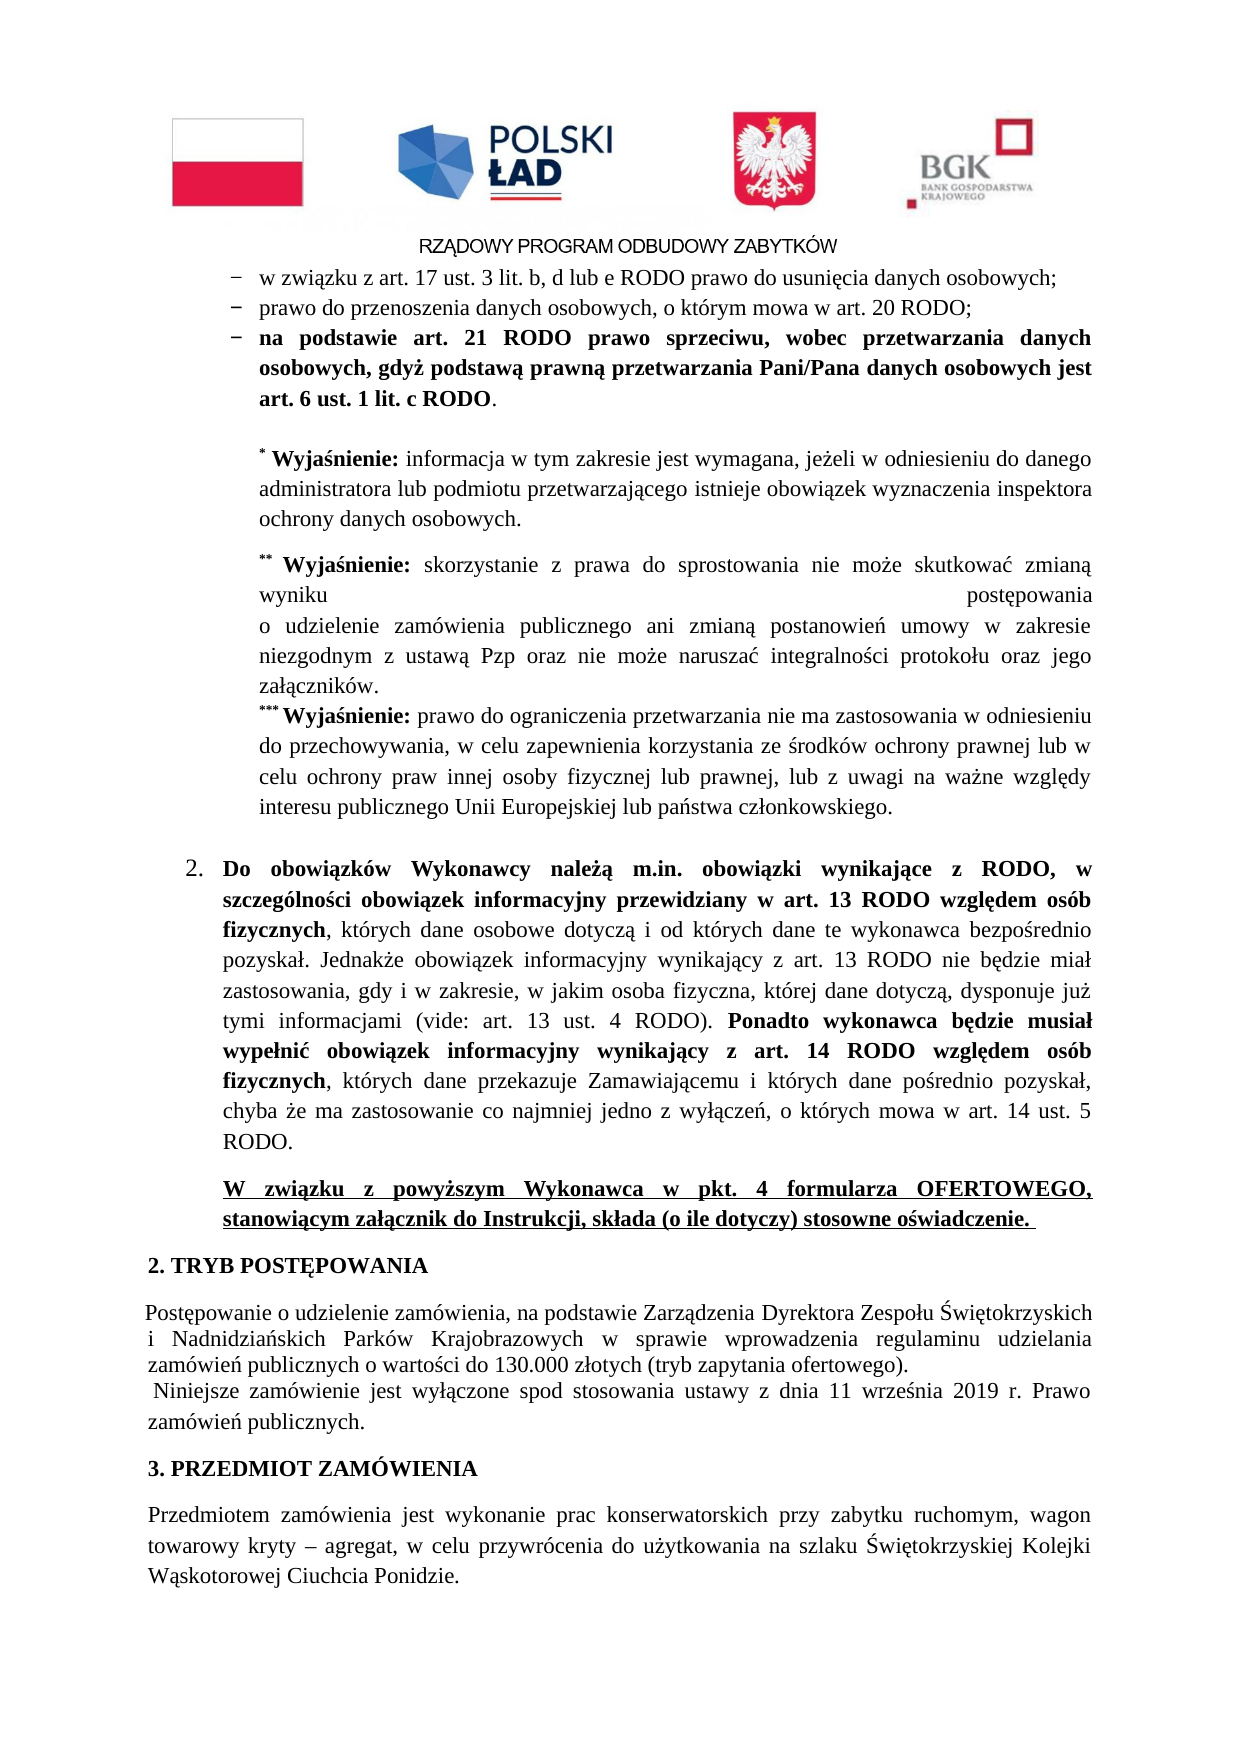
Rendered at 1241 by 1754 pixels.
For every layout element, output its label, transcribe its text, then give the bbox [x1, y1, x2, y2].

text * Wyjaśnienie: informacja w tym zakresie jest wymagana, jeżeli w odniesieniu do danego administratora lub podmiotu przetwarzającego istnieje obowiązek wyznaczenia inspektora ochrony danych osobowych. [259, 445, 1093, 532]
list prawo do przenoszenia danych osobowych, o którym mowa w art. 20 RODO; [229, 294, 1093, 320]
text 3. PRZEDMIOT ZAMÓWIENIA [148, 1455, 1093, 1481]
list Do obowiązków Wykonawcy należą m.in. obowiązki wynikające z RODO, w szczególności obowiązek informacyjny przewidziany w art. 13 RODO względem osób fizycznych, których dane osobowe dotyczą i od których dane te wykonawca bezpośrednio pozyskał. Jednakże obowiązek informacyjny wynikający z art. 13 RODO nie będzie miał zastosowania, gdy i w zakresie, w jakim osoba fizyczna, której dane dotyczą, dysponuje już tymi informacjami (vide: art. 13 ust. 4 RODO). Ponadto wykonawca będzie musiał wypełnić obowiązek informacyjny wynikający z art. 14 RODO względem osób fizycznych, których dane przekazuje Zamawiającemu i których dane pośrednio pozyskał, chyba że ma zastosowanie co najmniej jedno z wyłączeń, o których mowa w art. 14 ust. 5 RODO. [185, 853, 1093, 1154]
text ** Wyjaśnienie: skorzystanie z prawa do sprostowania nie może skutkować zmianą wyniku postępowania o udzielenie zamówienia publicznego ani zmianą postanowień umowy w zakresie niezgodnym z ustawą Pzp oraz nie może naruszać integralności protokołu oraz jego załączników. [259, 551, 1093, 698]
picture [147, 73, 1092, 264]
list w związku z art. 17 ust. 3 lit. b, d lub e RODO prawo do usunięcia danych osobowych; [229, 264, 1093, 290]
list na podstawie art. 21 RODO prawo sprzeciwu, wobec przetwarzania danych osobowych, gdyż podstawą prawną przetwarzania Pani/Pana danych osobowych jest art. 6 ust. 1 lit. c RODO. [229, 324, 1093, 411]
text 2. TRYB POSTĘPOWANIA [148, 1252, 1093, 1278]
text Postępowanie o udzielenie zamówienia, na podstawie Zarządzenia Dyrektora Zespołu Świętokrzyskich i Nadnidziańskich Parków Krajobrazowych w sprawie wprowadzenia regulaminu udzielania zamówień publicznych o wartości do 130.000 złotych (tryb zapytania ofertowego). [133, 1298, 1093, 1378]
text W związku z powyższym Wykonawca w pkt. 4 formularza OFERTOWEGO, stanowiącym załącznik do Instrukcji, składa (o ile dotyczy) stosowne oświadczenie. [223, 1174, 1093, 1198]
text Przedmiotem zamówienia jest wykonanie prac konserwatorskich przy zabytku ruchomym, wagon towarowy kryty – agregat, w celu przywrócenia do użytkowania na szlaku Świętokrzyskiej Kolejki Wąskotorowej Ciuchcia Ponidzie. [148, 1502, 1093, 1588]
text Niniejsze zamówienie jest wyłączone spod stosowania ustawy z dnia 11 września 2019 r. Prawo zamówień publicznych. [133, 1378, 1093, 1434]
text W związku z powyższym Wykonawca w pkt. 4 formularza OFERTOWEGO, stanowiącym załącznik do Instrukcji, składa (o ile dotyczy) stosowne oświadczenie. [223, 1199, 1093, 1231]
text *** Wyjaśnienie: prawo do ograniczenia przetwarzania nie ma zastosowania w odniesieniu do przechowywania, w celu zapewnienia korzystania ze środków ochrony prawnej lub w celu ochrony praw innej osoby fizycznej lub prawnej, lub z uwagi na ważne względy interesu publicznego Unii Europejskiej lub państwa członkowskiego. [259, 702, 1093, 819]
